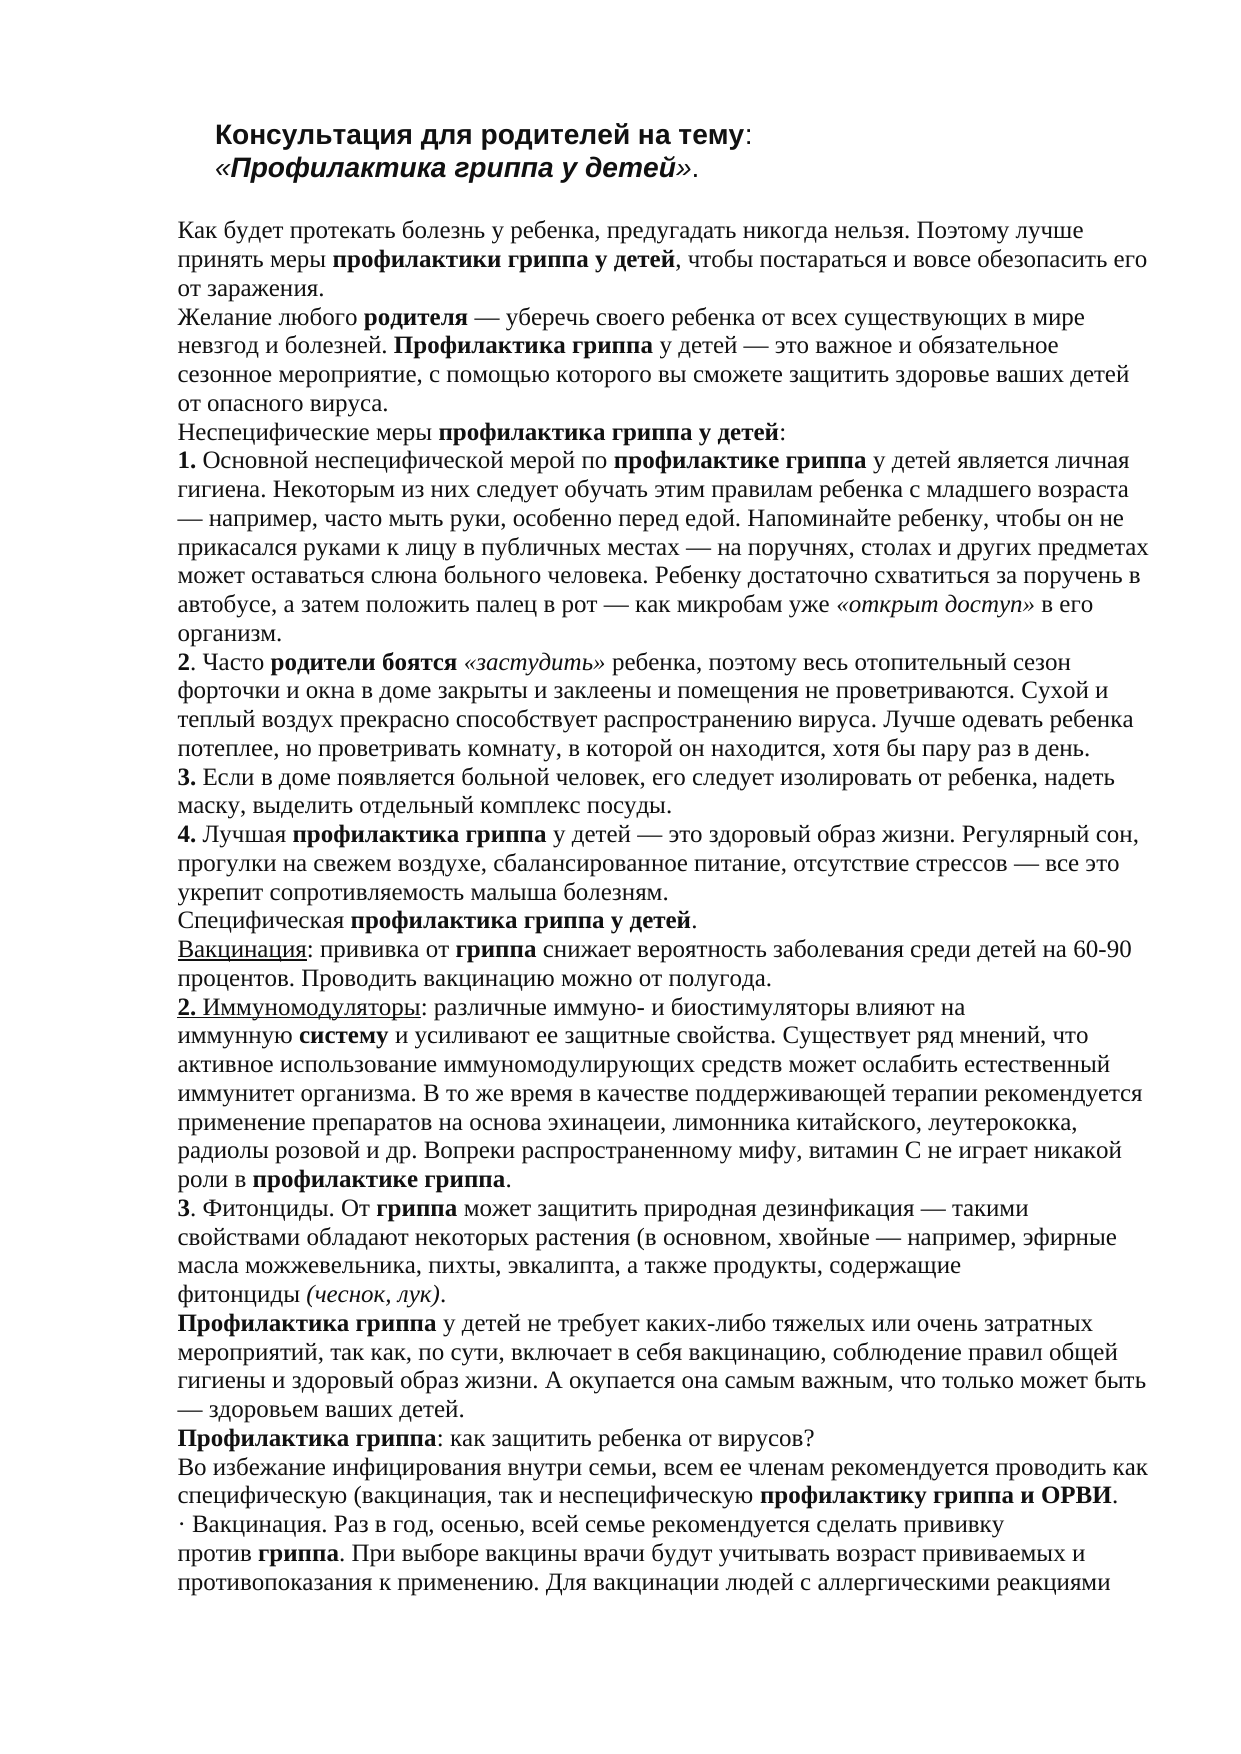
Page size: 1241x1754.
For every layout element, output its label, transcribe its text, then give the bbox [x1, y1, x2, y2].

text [177, 1509, 1152, 1595]
text 2. Иммуномодуляторы: различные иммуно- и биостимуляторы влияют на иммунную систему и усиливают ее защитные свойства. Существует ряд мнений, что активное использование иммуномодулирующих средств может ослабить естественный иммунитет организма. В то же время в качестве поддерживающей терапии рекомендуется применение препаратов на основа эхинацеии, лимонника китайского, леутерококка, радиолы розовой и др. Вопреки распространенному мифу, витамин С не играет никакой роли в профилактике гриппа. [177, 992, 1152, 1193]
text Профилактика гриппа у детей не требует каких-либо тяжелых или очень затратных мероприятий, так как, по сути, включает в себя вакцинацию, соблюдение правил общей гигиены и здоровый образ жизни. А окупается она самым важным, что только может быть — здоровьем ваших детей. [177, 1308, 1152, 1423]
text 2. Часто родители боятся «застудить» ребенка, поэтому весь отопительный сезон форточки и окна в доме закрыты и заклеены и помещения не проветриваются. Сухой и теплый воздух прекрасно способствует распространению вируса. Лучше одевать ребенка потеплее, но проветривать комнату, в которой он находится, хотя бы пару раз в день. [177, 647, 1152, 762]
text «Профилактика гриппа у детей». [177, 151, 1152, 183]
text Специфическая профилактика гриппа у детей. [177, 905, 1152, 934]
text Неспецифические меры профилактика гриппа у детей: [177, 417, 1152, 445]
text 3. Фитонциды. От гриппа может защитить природная дезинфикация — такими свойствами обладают некоторых растения (в основном, хвойные — например, эфирные масла можжевельника, пихты, эвкалипта, а также продукты, содержащие фитонциды (чеснок, лук). [177, 1193, 1152, 1308]
text 3. Если в доме появляется больной человек, его следует изолировать от ребенка, надеть маску, выделить отдельный комплекс посуды. [177, 762, 1152, 819]
text 1. Основной неспецифической мерой по профилактике гриппа у детей является личная гигиена. Некоторым из них следует обучать этим правилам ребенка с младшего возраста — например, часто мыть руки, особенно перед едой. Напоминайте ребенку, чтобы он не прикасался руками к лицу в публичных местах — на поручнях, столах и других предметах может оставаться слюна больного человека. Ребенку достаточно схватиться за поручень в автобусе, а затем положить палец в рот — как микробам уже «открыт доступ» в его организм. [177, 445, 1152, 647]
text Вакцинация: прививка от гриппа снижает вероятность заболевания среди детей на 60-90 процентов. Проводить вакцинацию можно от полугода. [177, 934, 1152, 992]
text Во избежание инфицирования внутри семьи, всем ее членам рекомендуется проводить как специфическую (вакцинация, так и неспецифическую профилактику гриппа и ОРВИ. [177, 1452, 1152, 1509]
text Как будет протекать болезнь у ребенка, предугадать никогда нельзя. Поэтому лучше принять меры профилактики гриппа у детей, чтобы постараться и вовсе обезопасить его от заражения. [177, 215, 1152, 302]
text Консультация для родителей на тему: [177, 118, 1152, 151]
text Желание любого родителя — уберечь своего ребенка от всех существующих в мире невзгод и болезней. Профилактика гриппа у детей — это важное и обязательное сезонное мероприятие, с помощью которого вы сможете защитить здоровье ваших детей от опасного вируса. [177, 302, 1152, 417]
text Профилактика гриппа: как защитить ребенка от вирусов? [177, 1423, 1152, 1452]
text 4. Лучшая профилактика гриппа у детей — это здоровый образ жизни. Регулярный сон, прогулки на свежем воздухе, сбалансированное питание, отсутствие стрессов — все это укрепит сопротивляемость малыша болезням. [177, 819, 1152, 905]
